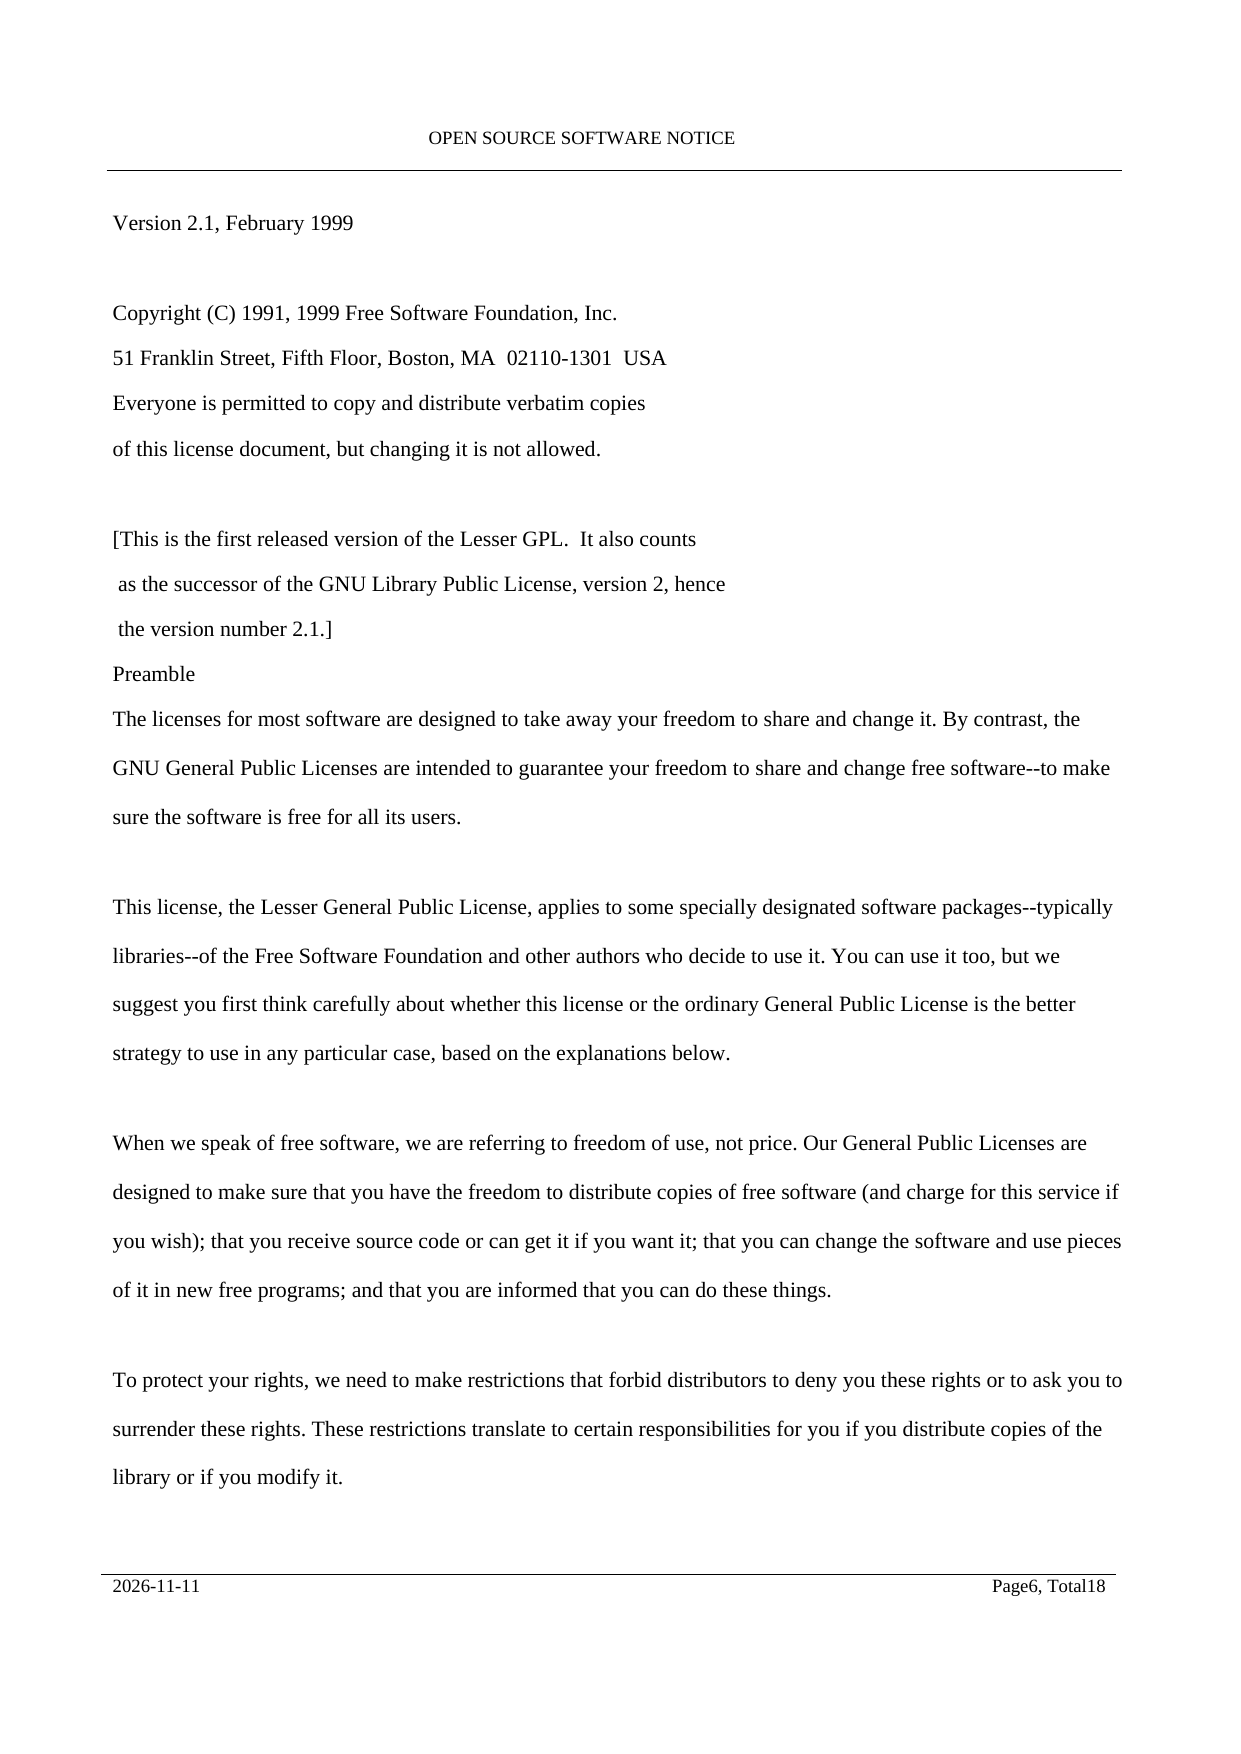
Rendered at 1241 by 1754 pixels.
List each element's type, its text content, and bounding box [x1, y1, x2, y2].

text The licenses for most software are designed to take away your freedom to share and change it. By contrast, the GNU General Public Licenses are intended to guarantee your freedom to share and change free software--to make sure the software is free for all its users. [112, 702, 1128, 832]
text [This is the first released version of the Lesser GPL. It also counts [112, 522, 1128, 554]
text When we speak of free software, we are referring to freedom of use, not price. Our General Public Licenses are designed to make sure that you have the freedom to distribute copies of free software (and charge for this service if you wish); that you receive source code or can get it if you want it; that you can change the software and use pieces of it in new free programs; and that you are informed that you can do these things. [112, 1127, 1128, 1305]
text Version 2.1, February 1999 [112, 206, 1128, 239]
text Everyone is permitted to copy and distribute verbatim copies [112, 387, 1128, 419]
text of this license document, but changing it is not allowed. [112, 432, 1128, 464]
text Preamble [112, 657, 1128, 690]
text Copyright (C) 1991, 1999 Free Software Foundation, Inc. [112, 297, 1128, 329]
text This license, the Lesser General Public License, applies to some specially designated software packages--typically libraries--of the Free Software Foundation and other authors who decide to use it. You can use it too, but we suggest you first think carefully about whether this license or the ordinary General Public License is the better strategy to use in any particular case, based on the explanations below. [112, 890, 1128, 1069]
text 51 Franklin Street, Fifth Floor, Boston, MA 02110-1301 USA [112, 342, 1128, 374]
text To protect your rights, we need to make restrictions that forbid distributors to deny you these rights or to ask you to surrender these rights. These restrictions translate to certain responsibilities for you if you distribute copies of the library or if you modify it. [112, 1363, 1128, 1493]
text as the successor of the GNU Library Public License, version 2, hence [112, 567, 1128, 600]
text the version number 2.1.] [112, 612, 1128, 645]
